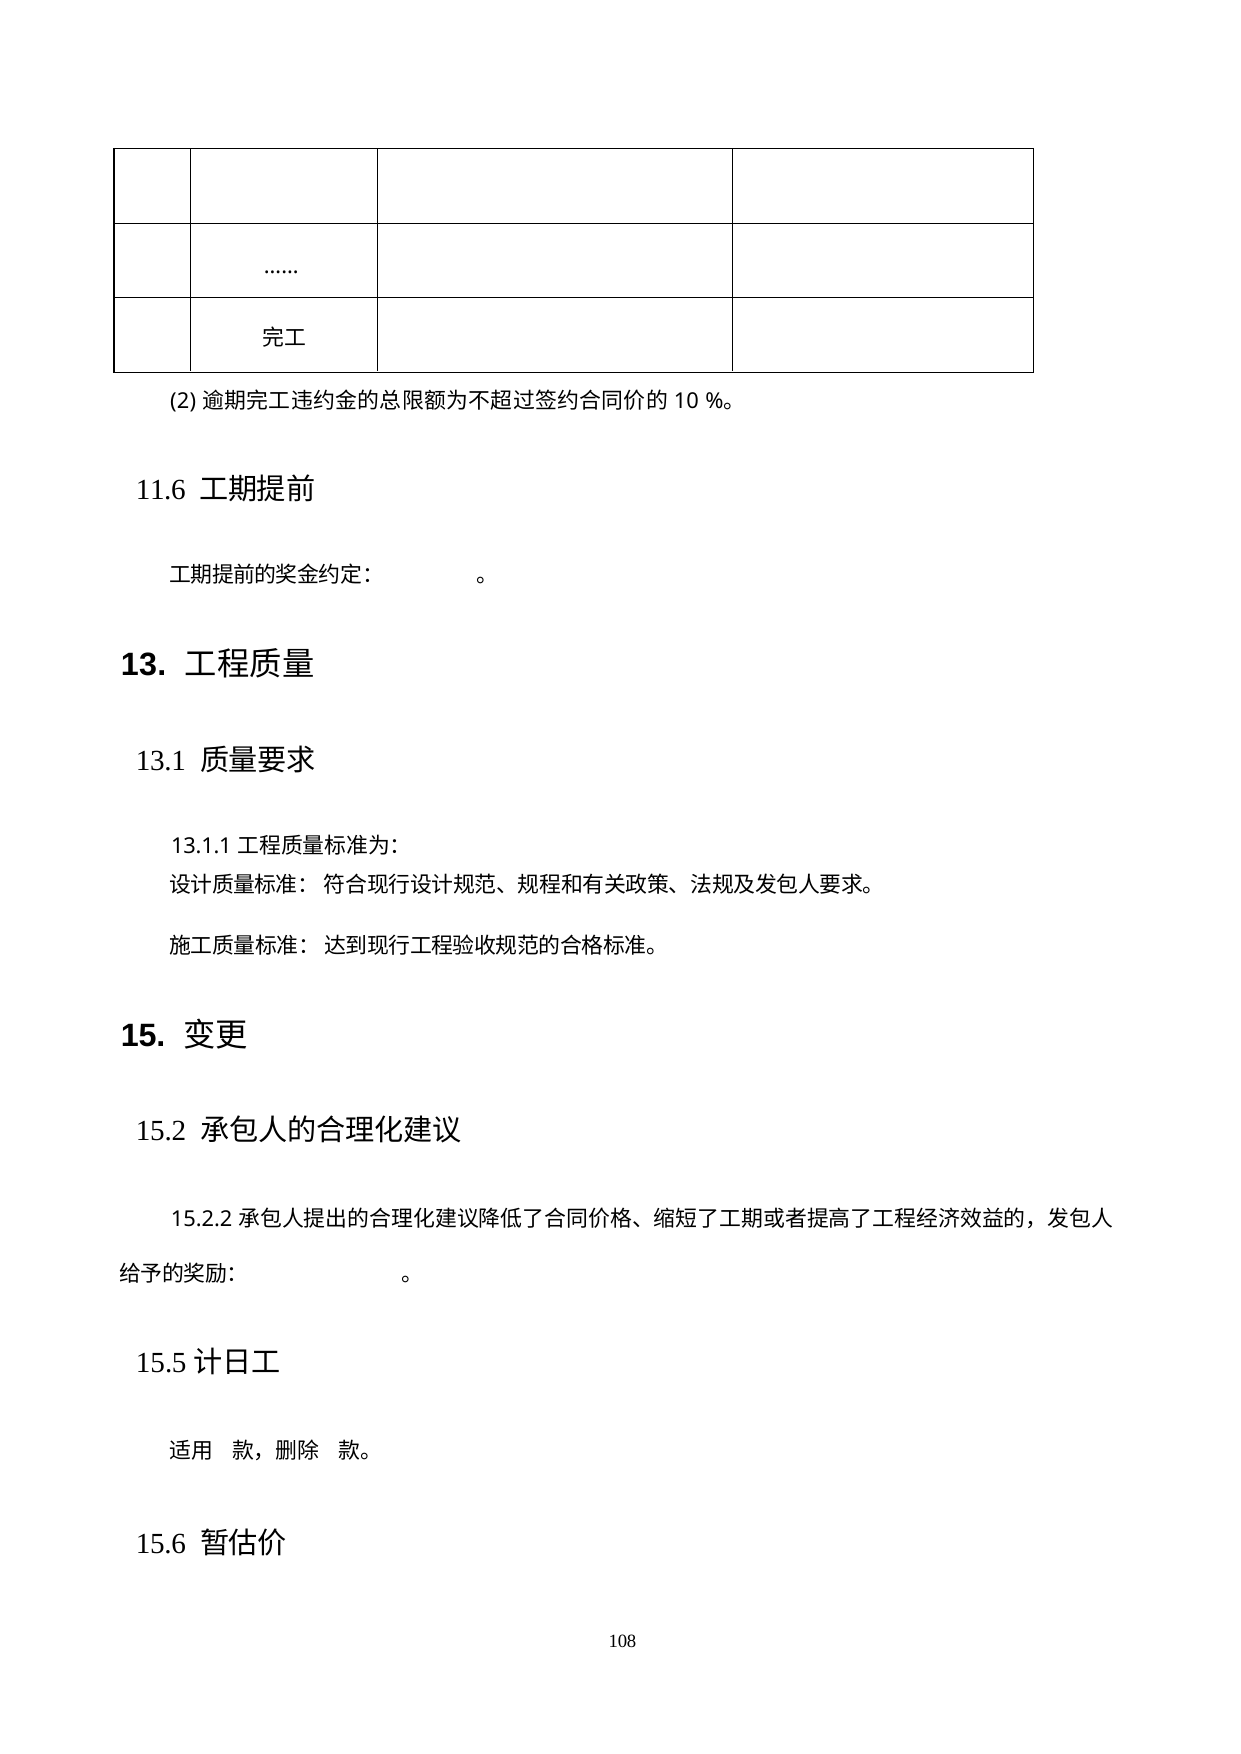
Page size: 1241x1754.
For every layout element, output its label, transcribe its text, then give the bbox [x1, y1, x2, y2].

text 适用 款，删除 款。 [169, 1433, 1122, 1464]
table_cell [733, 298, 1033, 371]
text 13. 工程质量 [121, 641, 1122, 684]
text 11.6 工期提前 [136, 468, 1122, 507]
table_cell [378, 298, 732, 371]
text (2) 逾期完工违约金的总限额为不超过签约合同价的 10 %。 [170, 385, 1122, 414]
text 15. 变更 [121, 1011, 1122, 1055]
text 施工质量标准： 达到现行工程验收规范的合格标准。 [169, 931, 1122, 959]
text 设计质量标准： 符合现行设计规范、规程和有关政策、法规及发包人要求。 [169, 882, 1122, 931]
text 15.5 计日工 [136, 1341, 1122, 1380]
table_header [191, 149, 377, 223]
text 工期提前的奖金约定： 。 [169, 559, 1122, 588]
text 15.6 暂估价 [136, 1522, 1122, 1561]
text 13.1.1 工程质量标准为： [171, 830, 1122, 859]
text 13.1 质量要求 [136, 739, 1122, 778]
text 15.2.2 承包人提出的合理化建议降低了合同价格、缩短了工期或者提高了工程经济效益的，发包人 给予的奖励： 。 [119, 1201, 1122, 1288]
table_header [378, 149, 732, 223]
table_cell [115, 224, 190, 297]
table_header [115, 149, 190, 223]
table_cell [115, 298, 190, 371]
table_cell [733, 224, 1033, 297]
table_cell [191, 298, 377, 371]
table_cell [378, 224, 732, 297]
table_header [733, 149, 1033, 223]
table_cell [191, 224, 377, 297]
text 15.2 承包人的合理化建议 [136, 1110, 1122, 1148]
